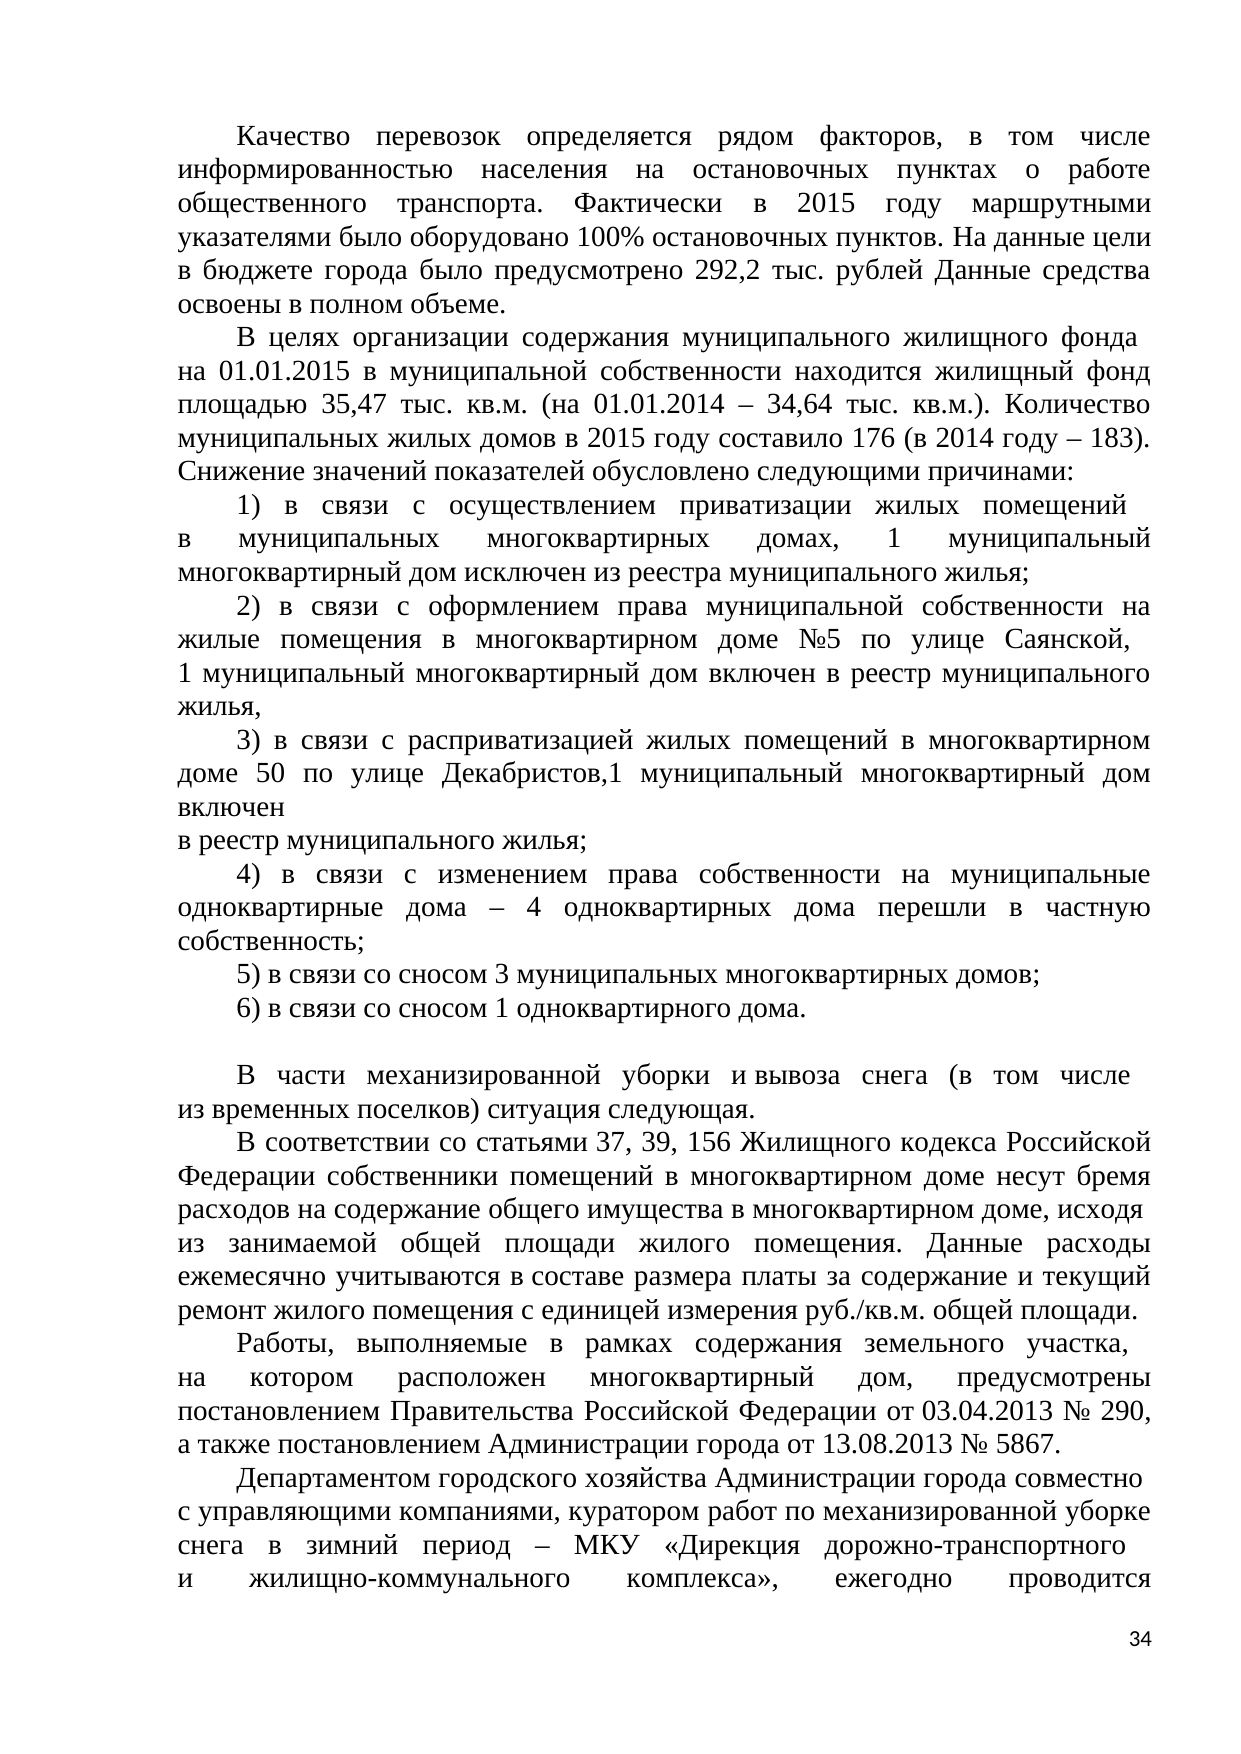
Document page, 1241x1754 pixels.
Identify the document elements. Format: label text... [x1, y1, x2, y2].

text 4) в связи с изменением права собственности на муниципальные одноквартирные дома – 4 одноквартирных дома перешли в частную собственность; [177, 856, 1152, 957]
text 5) в связи со сносом 3 муниципальных многоквартирных домов; [177, 957, 1152, 990]
text Работы, выполняемые в рамках содержания земельного участка, на котором расположен многоквартирный дом, предусмотрены постановлением Правительства Российской Федерации от 03.04.2013 № 290, а также постановлением Администрации города от 13.08.2013 № 5867. [177, 1326, 1152, 1460]
text 2) в связи с оформлением права муниципальной собственности на жилые помещения в многоквартирном доме №5 по улице Саянской, 1 муниципальный многоквартирный дом включен в реестр муниципального жилья, [177, 588, 1152, 722]
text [177, 1460, 1152, 1594]
text 1) в связи с осуществлением приватизации жилых помещений в муниципальных многоквартирных домах, 1 муниципальный многоквартирный дом исключен из реестра муниципального жилья; [177, 487, 1152, 588]
text В соответствии со статьями 37, 39, 156 Жилищного кодекса Российской Федерации собственники помещений в многоквартирном доме несут бремя расходов на содержание общего имущества в многоквартирном доме, исходя из занимаемой общей площади жилого помещения. Данные расходы ежемесячно учитываются в составе размера платы за содержание и текущий ремонт жилого помещения с единицей измерения руб./кв.м. общей площади. [177, 1124, 1152, 1326]
text В части механизированной уборки и вывоза снега (в том числе из временных поселков) ситуация следующая. [177, 1057, 1152, 1124]
text В целях организации содержания муниципального жилищного фонда на 01.01.2015 в муниципальной собственности находится жилищный фонд площадью 35,47 тыс. кв.м. (на 01.01.2014 – 34,64 тыс. кв.м.). Количество муниципальных жилых домов в 2015 году составило 176 (в 2014 году – 183). Снижение значений показателей обусловлено следующими причинами: [177, 319, 1152, 487]
text 6) в связи со сносом 1 одноквартирного дома. [177, 990, 1152, 1024]
text Качество перевозок определяется рядом факторов, в том числе информированностью населения на остановочных пунктах о работе общественного транспорта. Фактически в 2015 году маршрутными указателями было оборудовано 100% остановочных пунктов. На данные цели в бюджете города было предусмотрено 292,2 тыс. рублей Данные средства освоены в полном объеме. [177, 118, 1152, 319]
text 3) в связи с расприватизацией жилых помещений в многоквартирном доме 50 по улице Декабристов,1 муниципальный многоквартирный дом включен в реестр муниципального жилья; [177, 722, 1152, 856]
